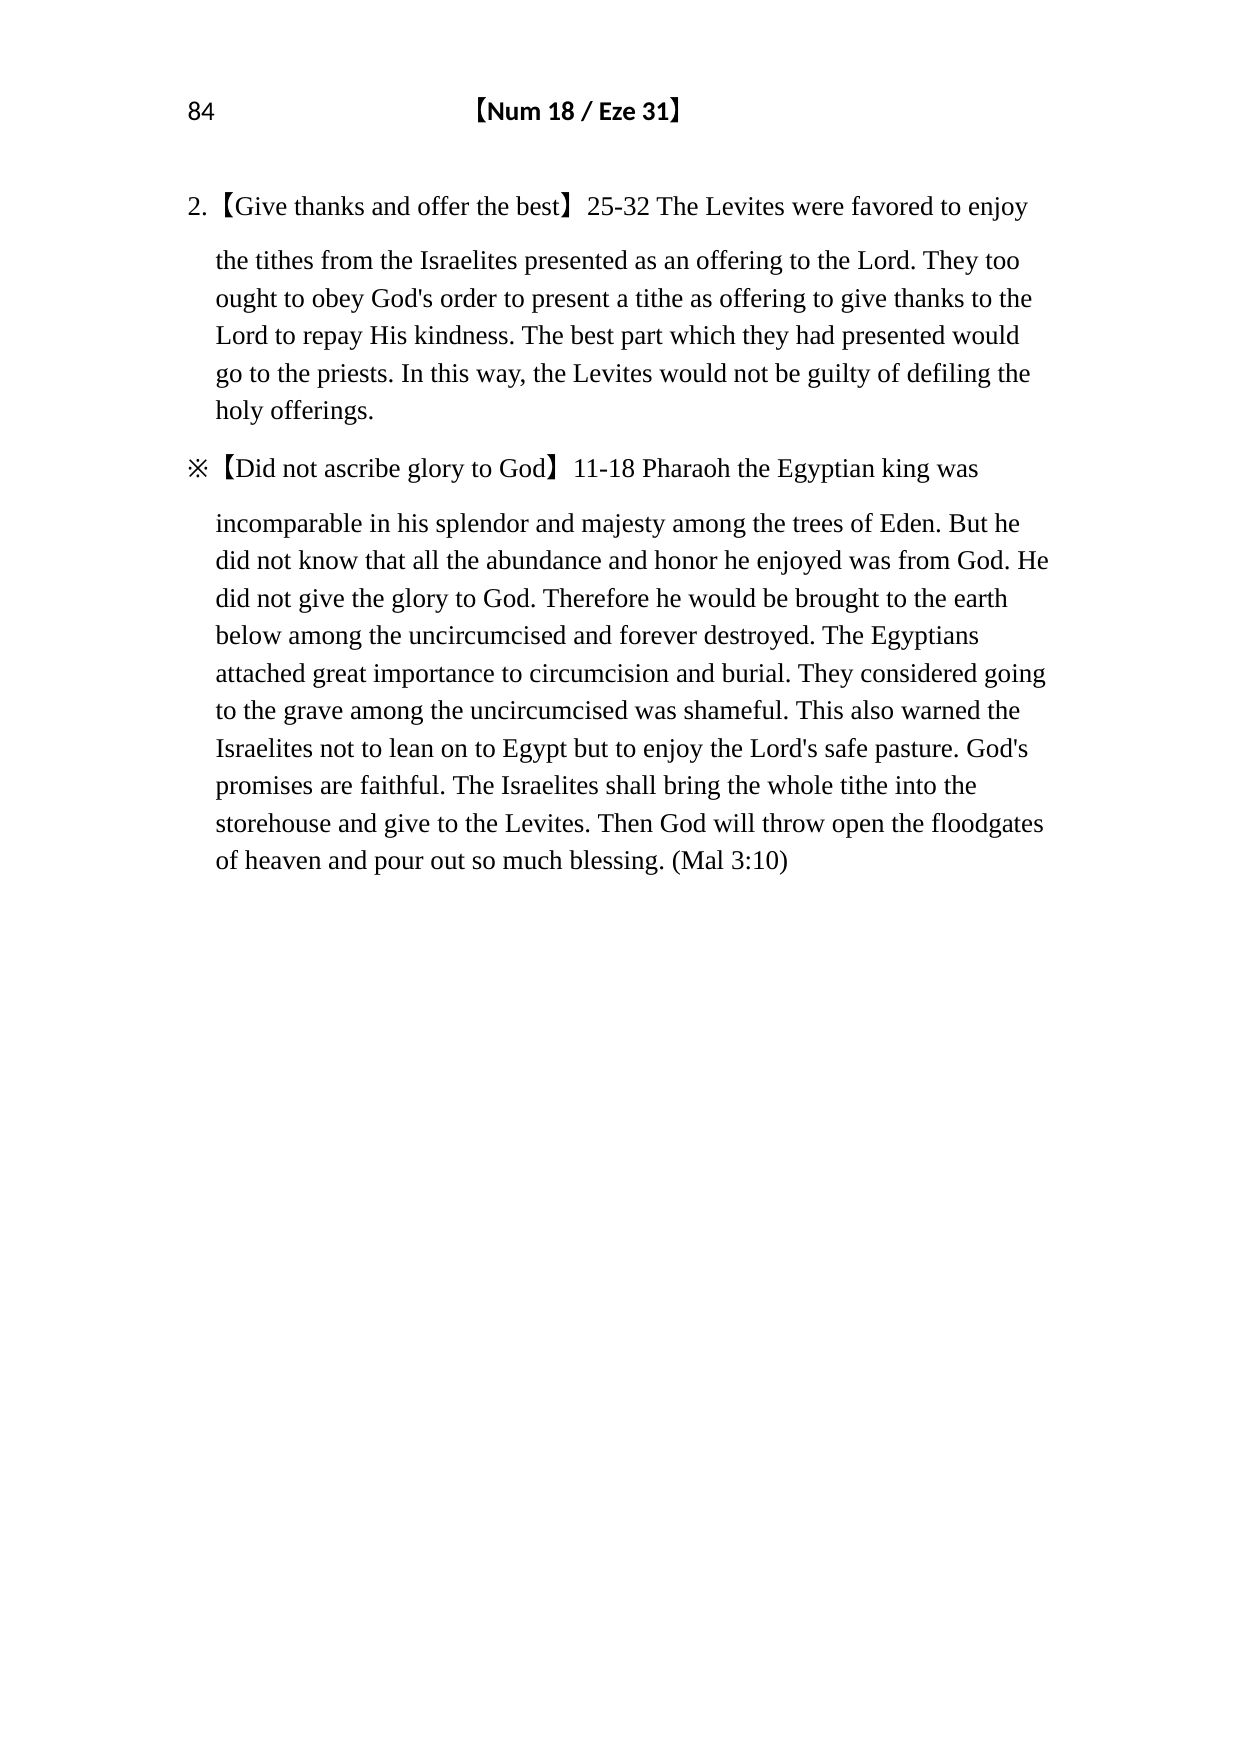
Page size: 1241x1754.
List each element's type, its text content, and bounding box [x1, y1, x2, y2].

text 2.【Give thanks and offer the best】25-32 The Levites were favored to enjoy the tithes from the Israelites presented as an offering to the Lord. They too ought to obey God's order to present a tithe as offering to give thanks to the Lord to repay His kindness. The best part which they had presented would go to the priests. In this way, the Levites would not be guilty of defiling the holy offerings. [187, 166, 1053, 429]
text ※【Did not ascribe glory to God】11-18 Pharaoh the Egyptian king was incomparable in his splendor and majesty among the trees of Eden. But he did not know that all the abundance and honor he enjoyed was from God. He did not give the glory to God. Therefore he would be brought to the earth below among the uncircumcised and forever destroyed. The Egyptians attached great importance to circumcision and burial. They considered going to the grave among the uncircumcised was shameful. This also warned the Israelites not to lean on to Egypt but to enjoy the Lord's safe pasture. God's promises are faithful. The Israelites shall bring the whole tithe into the storehouse and give to the Levites. Then God will throw open the floodgates of heaven and pour out so much blessing. (Mal 3:10) [187, 429, 1053, 879]
